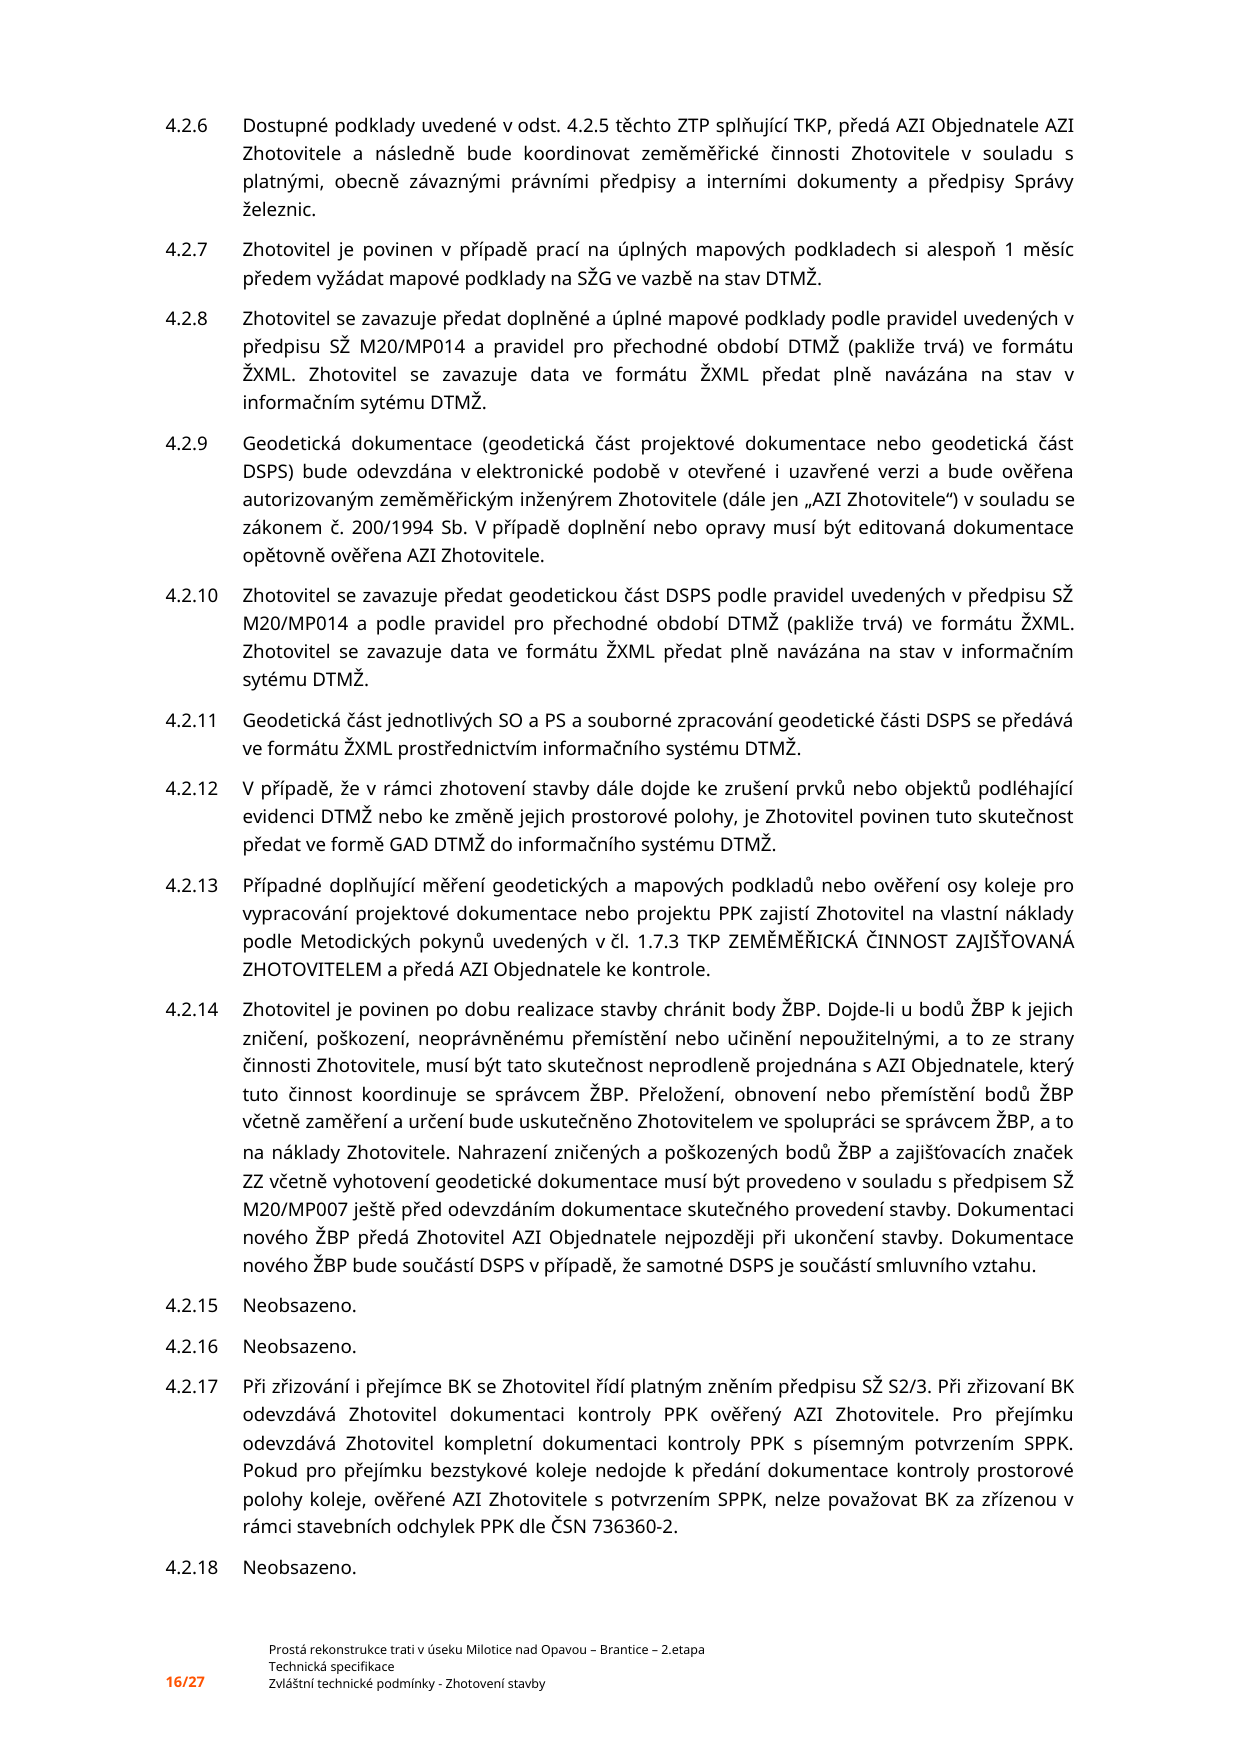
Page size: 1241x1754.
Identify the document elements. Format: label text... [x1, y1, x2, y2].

list Zhotovitel je povinen po dobu realizace stavby chránit body ŽBP. Dojde-li u bodů ŽBP k jejich zničení, poškození, neoprávněnému přemístění nebo učinění nepoužitelnými, a to ze strany činnosti Zhotovitele, musí být tato skutečnost neprodleně projednána s AZI Objednatele, který tuto činnost koordinuje se správcem ŽBP. Přeložení, obnovení nebo přemístění bodů ŽBP včetně zaměření a určení bude uskutečněno Zhotovitelem ve spolupráci se správcem ŽBP, a to na náklady Zhotovitele. Nahrazení zničených a poškozených bodů ŽBP a zajišťovacích značek ZZ včetně vyhotovení geodetické dokumentace musí být provedeno v souladu s předpisem SŽ M20/MP007 ještě před odevzdáním dokumentace skutečného provedení stavby. Dokumentaci nového ŽBP předá Zhotovitel AZI Objednatele nejpozději při ukončení stavby. Dokumentace nového ŽBP bude součástí DSPS v případě, že samotné DSPS je součástí smluvního vztahu. [165, 997, 1075, 1278]
list Dostupné podklady uvedené v odst. 4.2.5 těchto ZTP splňující TKP, předá AZI Objednatele AZI Zhotovitele a následně bude koordinovat zeměměřické činnosti Zhotovitele v souladu s platnými, obecně závaznými právními předpisy a interními dokumenty a předpisy Správy železnic. [165, 112, 1075, 222]
text Zhotovitel je povinen v případě prací na úplných mapových podkladech si alespoň 1 měsíc předem vyžádat mapové podklady na SŽG ve vazbě na stav DTMŽ. [165, 237, 1075, 290]
list Geodetická dokumentace (geodetická část projektové dokumentace nebo geodetická část DSPS) bude odevzdána v elektronické podobě v otevřené i uzavřené verzi a bude ověřena autorizovaným zeměměřickým inženýrem Zhotovitele (dále jen „AZI Zhotovitele“) v souladu se zákonem č. 200/1994 Sb. V případě doplnění nebo opravy musí být editovaná dokumentace opětovně ověřena AZI Zhotovitele. [165, 430, 1075, 567]
list Neobsazeno. [165, 1554, 1075, 1580]
list Případné doplňující měření geodetických a mapových podkladů nebo ověření osy koleje pro vypracování projektové dokumentace nebo projektu PPK zajistí Zhotovitel na vlastní náklady podle Metodických pokynů uvedených v čl. 1.7.3 TKP ZEMĚMĚŘICKÁ ČINNOST ZAJIŠŤOVANÁ ZHOTOVITELEM a předá AZI Objednatele ke kontrole. [165, 872, 1075, 982]
list Neobsazeno. [165, 1333, 1075, 1359]
text Geodetická část jednotlivých SO a PS a souborné zpracování geodetické části DSPS se předává ve formátu ŽXML prostřednictvím informačního systému DTMŽ. [165, 707, 1075, 761]
list Zhotovitel se zavazuje předat doplněné a úplné mapové podklady podle pravidel uvedených v předpisu SŽ M20/MP014 a pravidel pro přechodné období DTMŽ (pakliže trvá) ve formátu ŽXML. Zhotovitel se zavazuje data ve formátu ŽXML předat plně navázána na stav v informačním sytému DTMŽ. [165, 305, 1075, 415]
list Neobsazeno. [165, 1293, 1075, 1318]
list V případě, že v rámci zhotovení stavby dále dojde ke zrušení prvků nebo objektů podléhající evidenci DTMŽ nebo ke změně jejich prostorové polohy, je Zhotovitel povinen tuto skutečnost předat ve formě GAD DTMŽ do informačního systému DTMŽ. [165, 776, 1075, 857]
text Zhotovitel se zavazuje předat geodetickou část DSPS podle pravidel uvedených v předpisu SŽ M20/MP014 a podle pravidel pro přechodné období DTMŽ (pakliže trvá) ve formátu ŽXML. Zhotovitel se zavazuje data ve formátu ŽXML předat plně navázána na stav v informačním sytému DTMŽ. [165, 582, 1075, 692]
list Při zřizování i přejímce BK se Zhotovitel řídí platným zněním předpisu SŽ S2/3. Při zřizovaní BK odevzdává Zhotovitel dokumentaci kontroly PPK ověřený AZI Zhotovitele. Pro přejímku odevzdává Zhotovitel kompletní dokumentaci kontroly PPK s písemným potvrzením SPPK. Pokud pro přejímku bezstykové koleje nedojde k předání dokumentace kontroly prostorové polohy koleje, ověřené AZI Zhotovitele s potvrzením SPPK, nelze považovat BK za zřízenou v rámci stavebních odchylek PPK dle ČSN 736360-2. [165, 1374, 1075, 1539]
